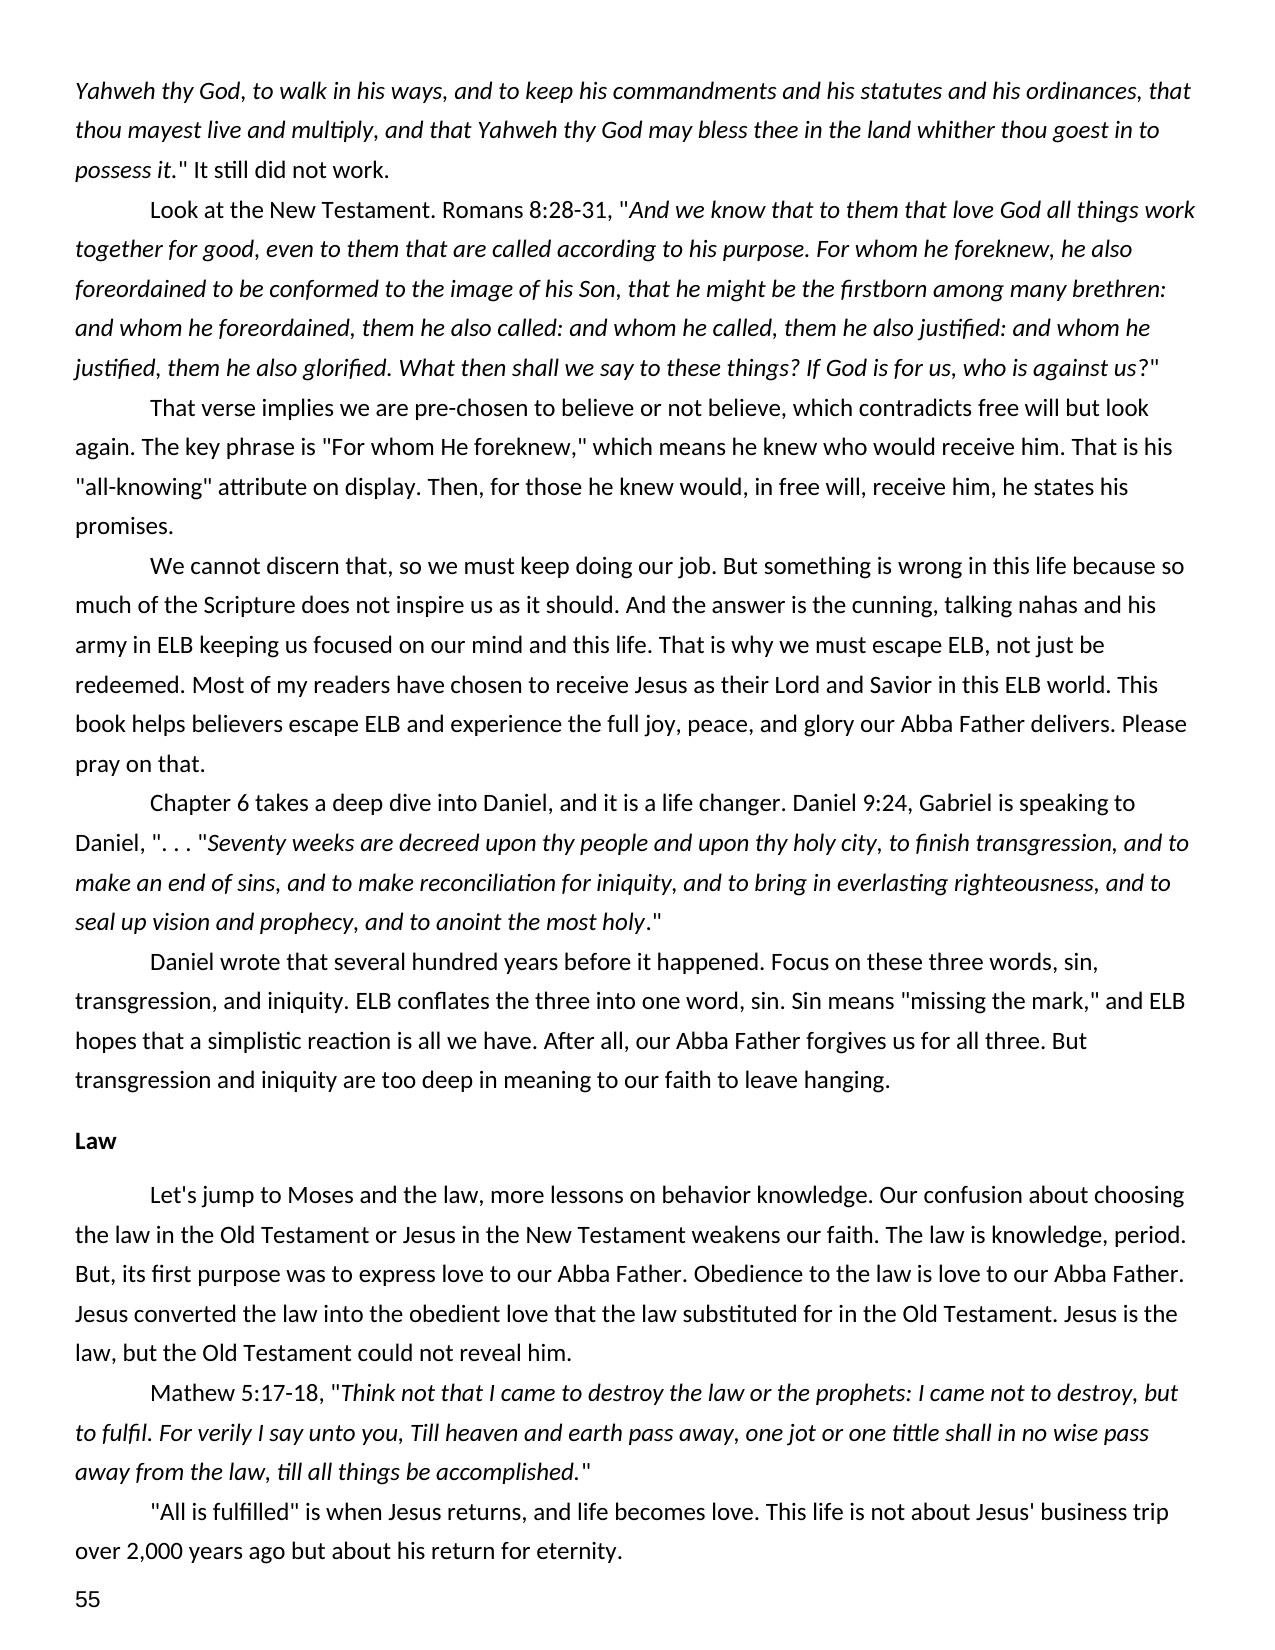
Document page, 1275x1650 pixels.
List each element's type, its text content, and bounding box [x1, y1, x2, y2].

text We cannot discern that, so we must keep doing our job. But something is wrong in this life because so much of the Scripture does not inspire us as it should. And the answer is the cunning, talking nahas and his army in ELB keeping us focused on our mind and this life. That is why we must escape ELB, not just be redeemed. Most of my readers have chosen to receive Jesus as their Lord and Savior in this ELB world. This book helps believers escape ELB and experience the full joy, peace, and glory our Abba Father delivers. Please pray on that. [75, 550, 1200, 778]
text Daniel wrote that several hundred years before it happened. Focus on these three words, sin, transgression, and iniquity. ELB conflates the three into one word, sin. Sin means "missing the mark," and ELB hopes that a simplistic reaction is all we have. After all, our Abba Father forgives us for all three. But transgression and iniquity are too deep in meaning to our faith to leave hanging. [75, 946, 1200, 1095]
text "All is fulfilled" is when Jesus returns, and life becomes love. This life is not about Jesus' business trip over 2,000 years ago but about his return for eternity. [75, 1496, 1200, 1566]
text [75, 75, 1200, 185]
text Look at the New Testament. Romans 8:28-31, "And we know that to them that love God all things work together for good, even to them that are called according to his purpose. For whom he foreknew, he also foreordained to be conformed to the image of his Son, that he might be the firstborn among many brethren: and whom he foreordained, them he also called: and whom he called, them he also justified: and whom he justified, them he also glorified. What then shall we say to these things? If God is for us, who is against us?" [75, 194, 1200, 383]
text That verse implies we are pre-chosen to believe or not believe, which contradicts free will but look again. The key phrase is "For whom He foreknew," which means he knew who would receive him. That is his "all-knowing" attribute on display. Then, for those he knew would, in free will, receive him, he states his promises. [75, 392, 1200, 541]
subtitle Law [75, 1125, 1200, 1156]
text Let's jump to Moses and the law, more lessons on behavior knowledge. Our confusion about choosing the law in the Old Testament or Jesus in the New Testament weakens our faith. The law is knowledge, period. But, its first purpose was to express love to our Abba Father. Obedience to the law is love to our Abba Father. Jesus converted the law into the obedient love that the law substituted for in the Old Testament. Jesus is the law, but the Old Testament could not reveal him. [75, 1179, 1200, 1368]
text Chapter 6 takes a deep dive into Daniel, and it is a life changer. Daniel 9:24, Gabriel is speaking to Daniel, ". . . "Seventy weeks are decreed upon thy people and upon thy holy city, to finish transgression, and to make an end of sins, and to make reconciliation for iniquity, and to bring in everlasting righteousness, and to seal up vision and prophecy, and to anoint the most holy." [75, 787, 1200, 937]
text Mathew 5:17-18, "Think not that I came to destroy the law or the prophets: I came not to destroy, but to fulfil. For verily I say unto you, Till heaven and earth pass away, one jot or one tittle shall in no wise pass away from the law, till all things be accomplished." [75, 1377, 1200, 1487]
